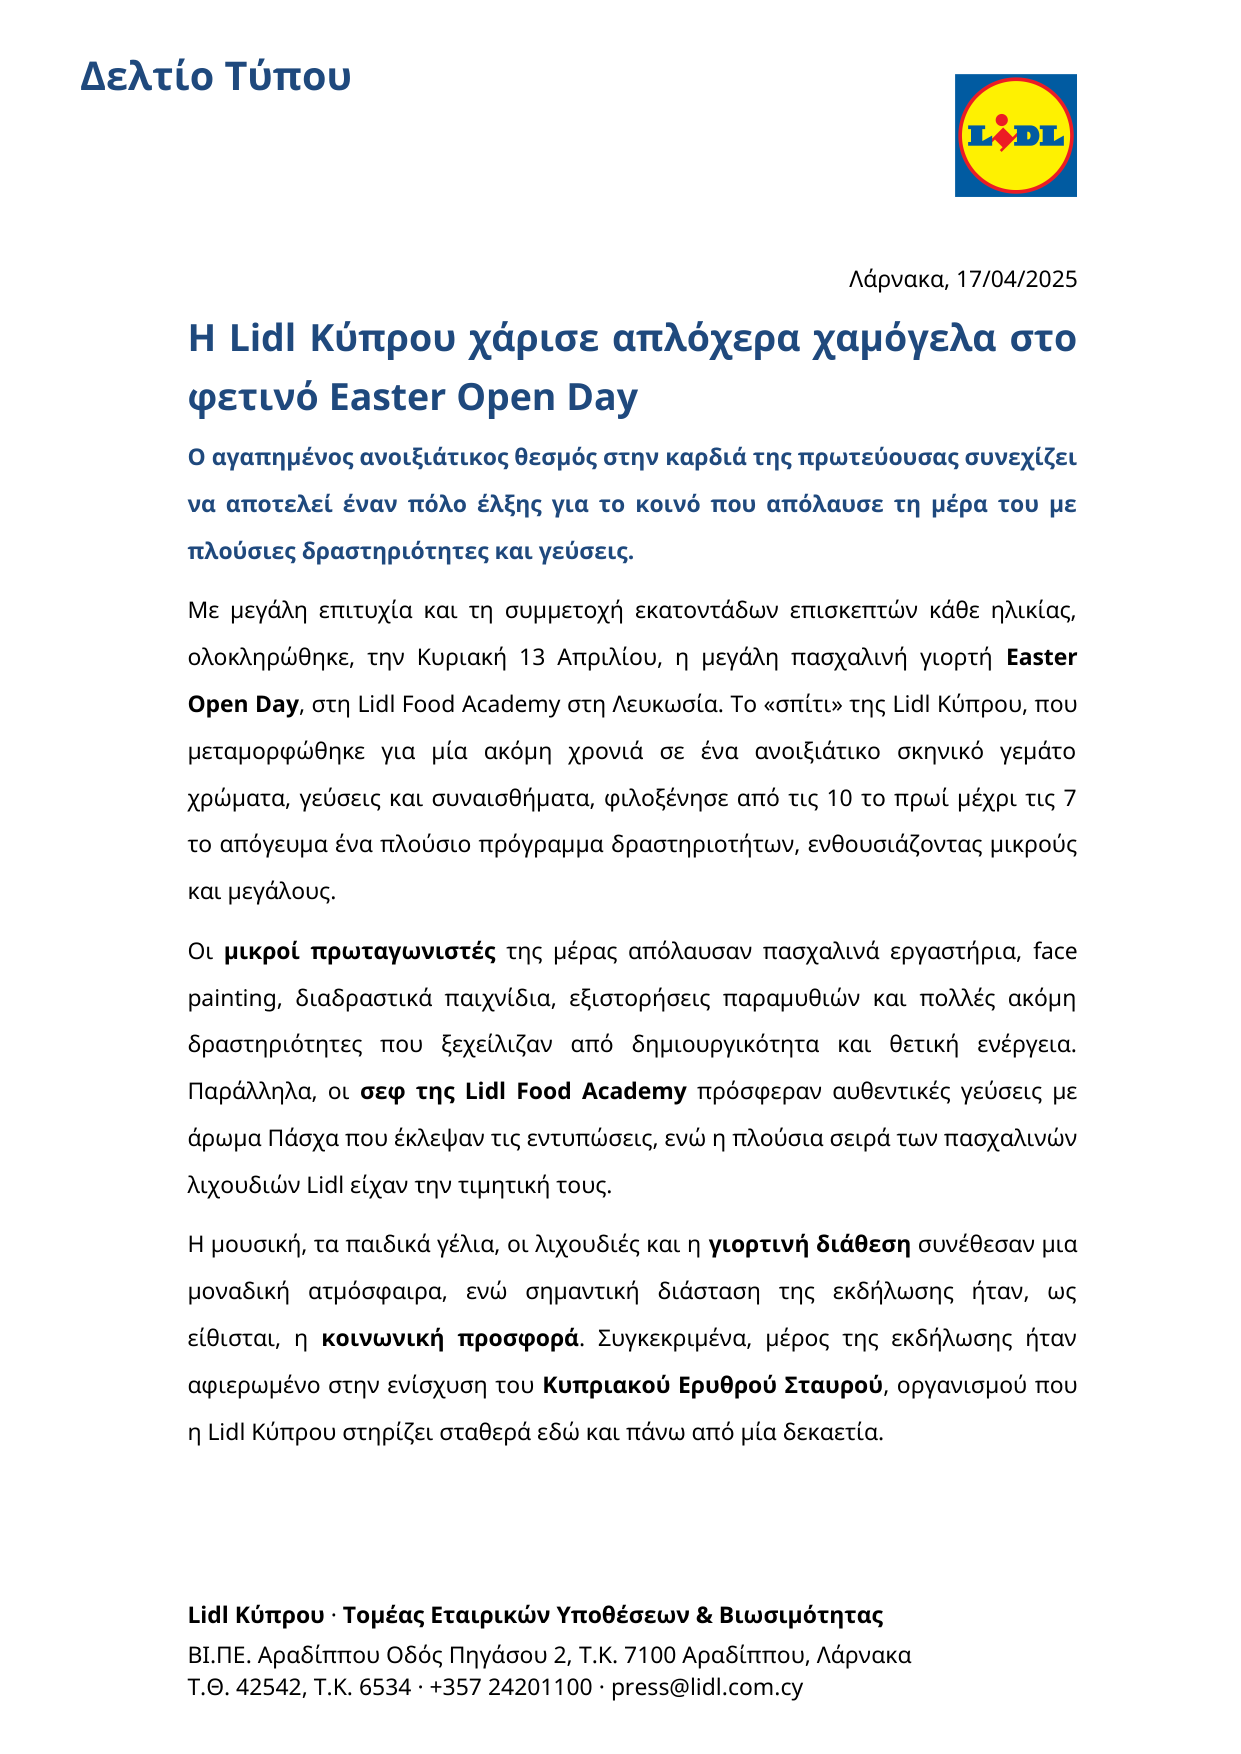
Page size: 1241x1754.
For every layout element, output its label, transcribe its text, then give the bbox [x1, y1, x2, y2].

text Ο αγαπημένος ανοιξιάτικος θεσμός στην καρδιά της πρωτεύουσας συνεχίζει να αποτελεί έναν πόλο έλξης για το κοινό που απόλαυσε τη μέρα του με πλούσιες δραστηριότητες και γεύσεις. [187, 441, 1078, 566]
picture [954, 73, 1078, 198]
text Η μουσική, τα παιδικά γέλια, οι λιχουδιές και η γιορτινή διάθεση συνέθεσαν μια μοναδική ατμόσφαιρα, ενώ σημαντική διάσταση της εκδήλωσης ήταν, ως είθισται, η κοινωνική προσφορά. Συγκεκριμένα, μέρος της εκδήλωσης ήταν αφιερωμένο στην ενίσχυση του Κυπριακού Ερυθρού Σταυρού, οργανισμού που η Lidl Κύπρου στηρίζει σταθερά εδώ και πάνω από μία δεκαετία. [187, 1228, 1078, 1447]
text Λάρνακα, 17/04/2025 [187, 263, 1078, 294]
text Με μεγάλη επιτυχία και τη συμμετοχή εκατοντάδων επισκεπτών κάθε ηλικίας, ολοκληρώθηκε, την Κυριακή 13 Απριλίου, η μεγάλη πασχαλινή γιορτή Easter Open Day, στη Lidl Food Academy στη Λευκωσία. Το «σπίτι» της Lidl Κύπρου, που μεταμορφώθηκε για μία ακόμη χρονιά σε ένα ανοιξιάτικο σκηνικό γεμάτο χρώματα, γεύσεις και συναισθήματα, φιλοξένησε από τις 10 το πρωί μέχρι τις 7 το απόγευμα ένα πλούσιο πρόγραμμα δραστηριοτήτων, ενθουσιάζοντας μικρούς και μεγάλους. [187, 594, 1078, 907]
text Οι μικροί πρωταγωνιστές της μέρας απόλαυσαν πασχαλινά εργαστήρια, face painting, διαδραστικά παιχνίδια, εξιστορήσεις παραμυθιών και πολλές ακόμη δραστηριότητες που ξεχείλιζαν από δημιουργικότητα και θετική ενέργεια. Παράλληλα, οι σεφ της Lidl Food Academy πρόσφεραν αυθεντικές γεύσεις με άρωμα Πάσχα που έκλεψαν τις εντυπώσεις, ενώ η πλούσια σειρά των πασχαλινών λιχουδιών Lidl είχαν την τιμητική τους. [187, 935, 1078, 1200]
text Η Lidl Κύπρου χάρισε απλόχερα χαμόγελα στο φετινό Easter Open Day [187, 311, 1078, 421]
